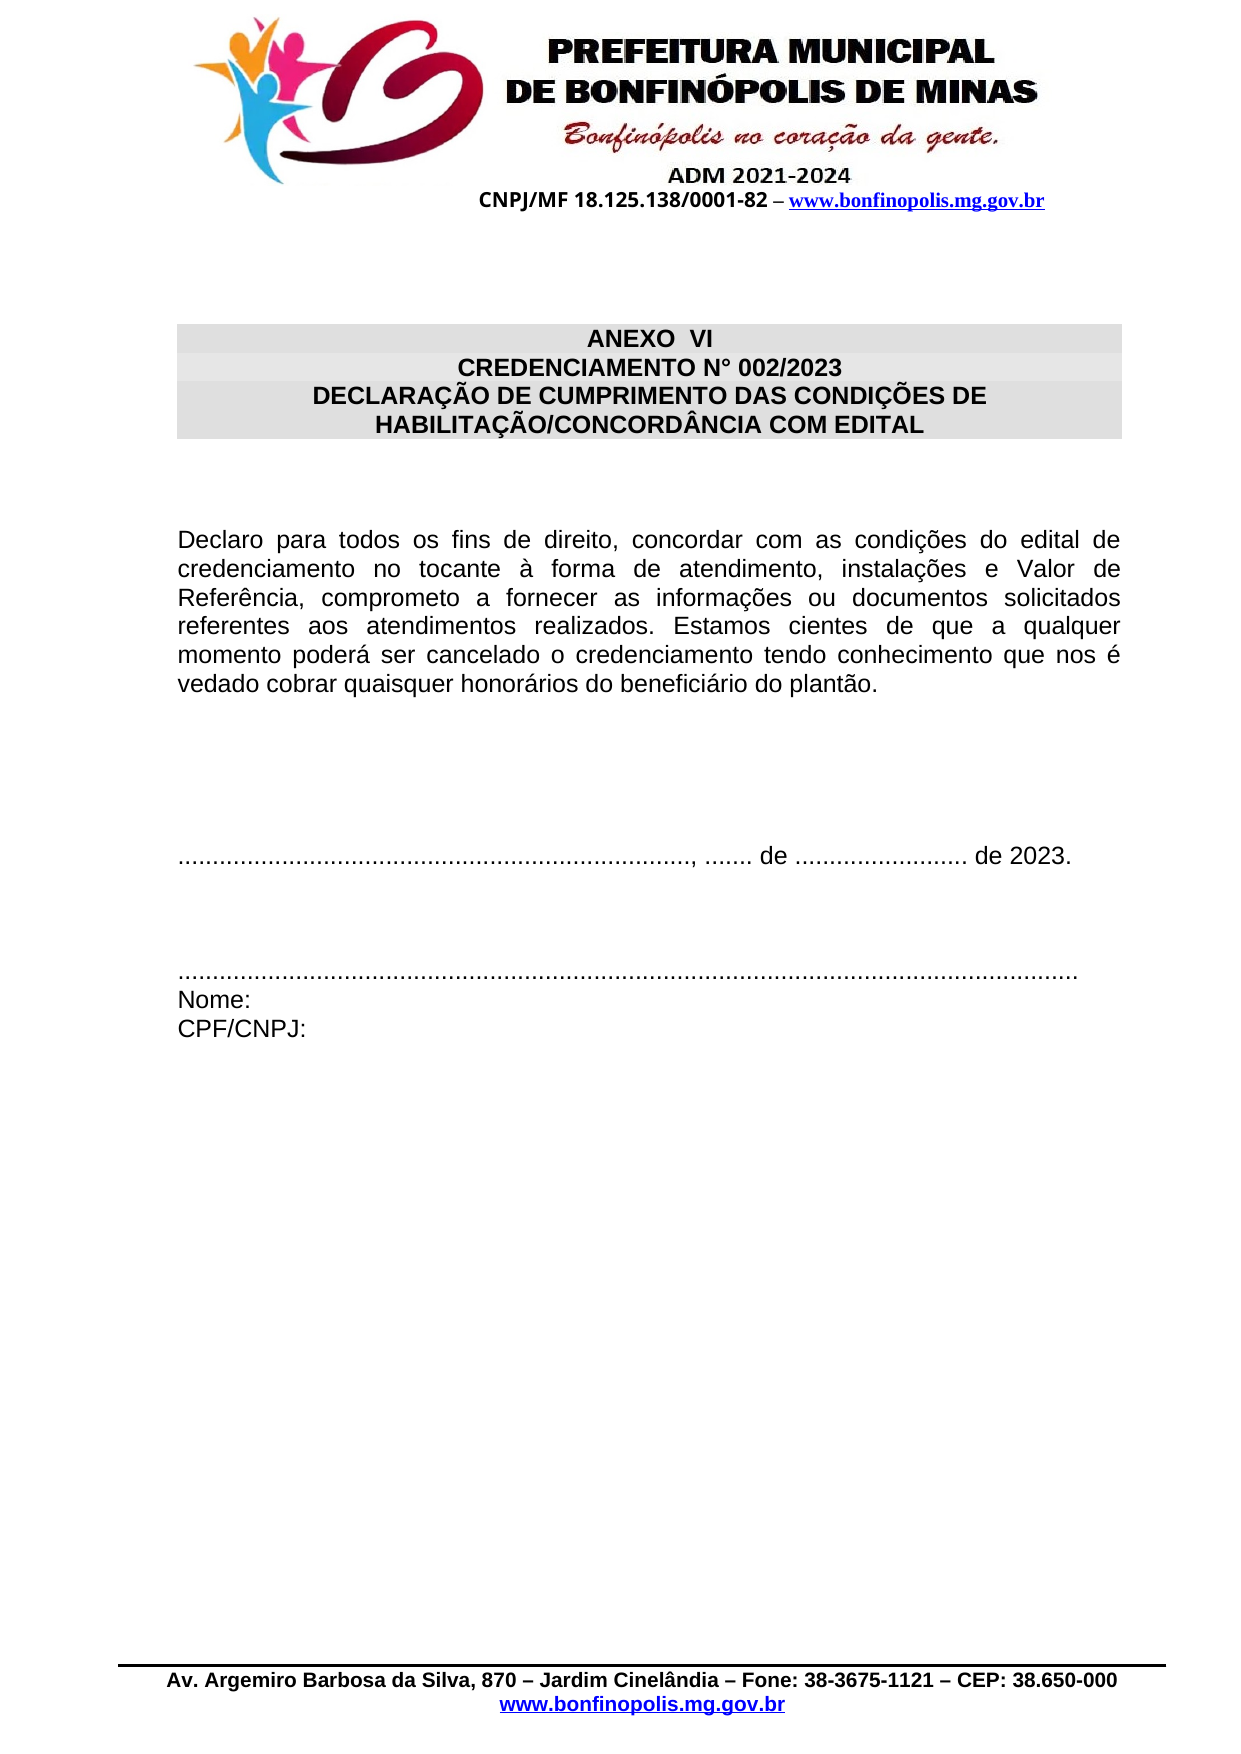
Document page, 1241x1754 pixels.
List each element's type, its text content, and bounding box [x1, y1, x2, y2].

text .........................................................................., ....... de ......................... de 2023. [177, 841, 1122, 870]
text Declaro para todos os fins de direito, concordar com as condições do edital de credenciamento no tocante à forma de atendimento, instalações e Valor de Referência, comprometo a fornecer as informações ou documentos solicitados referentes aos atendimentos realizados. Estamos cientes de que a qualquer momento poderá ser cancelado o credenciamento tendo conhecimento que nos é vedado cobrar quaisquer honorários do beneficiário do plantão. [177, 525, 1122, 698]
text CREDENCIAMENTO N° 002/2023 [177, 353, 1122, 381]
text CPF/CNPJ: [177, 1014, 1122, 1043]
text Nome: [177, 985, 1122, 1014]
picture [188, 14, 1053, 186]
text .................................................................................................................................. [177, 956, 1122, 985]
text DECLARAÇÃO DE CUMPRIMENTO DAS CONDIÇÕES DE HABILITAÇÃO/CONCORDÂNCIA COM EDITAL [177, 381, 1122, 439]
text ANEXO VI [177, 324, 1122, 353]
